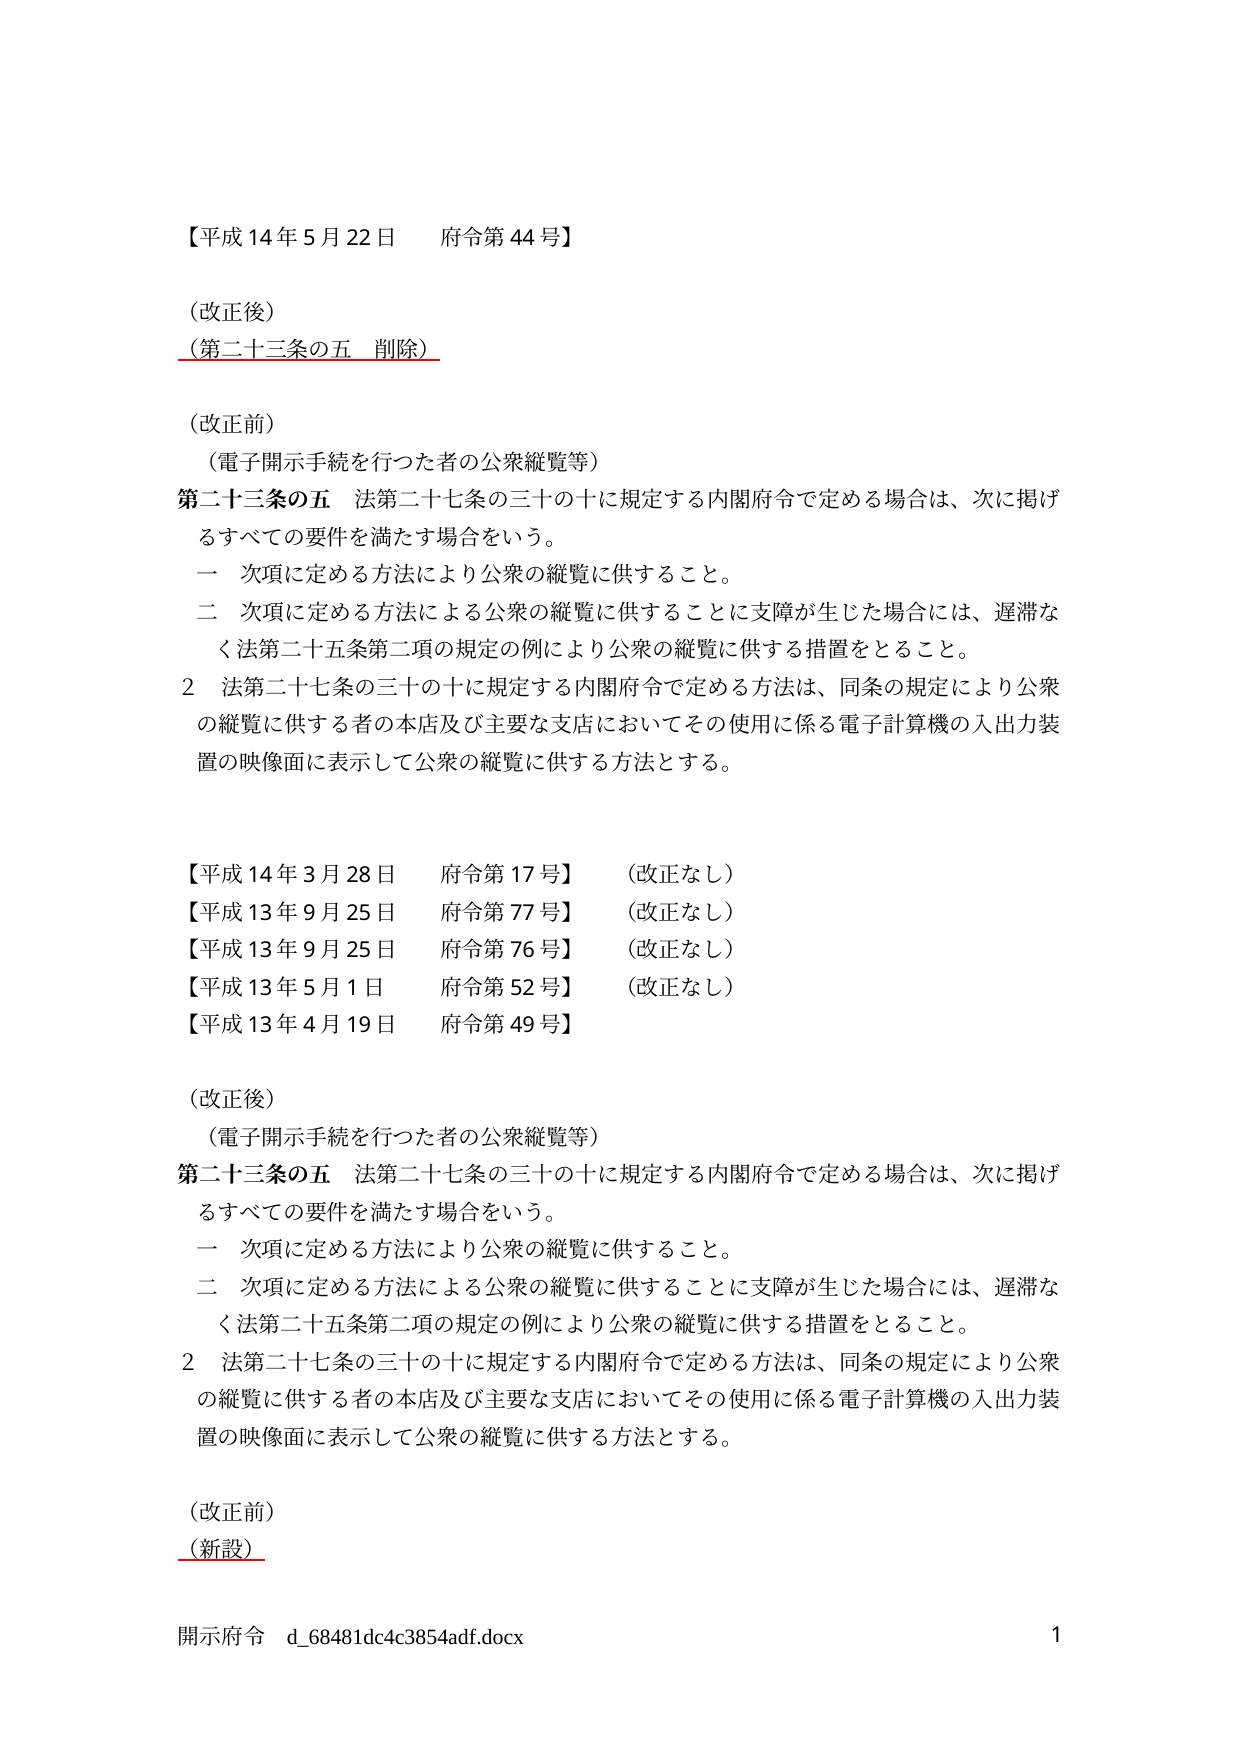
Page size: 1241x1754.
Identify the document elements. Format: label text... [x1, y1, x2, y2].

text 【平成14年5月22日 府令第44号】 [177, 217, 1063, 254]
text 二 次項に定める方法による公衆の縦覧に供することに支障が生じた場合には、遅滞なく法第二十五条第二項の規定の例により公衆の縦覧に供する措置をとること。 [196, 1267, 1063, 1342]
text （改正前） [177, 1492, 1063, 1529]
text 【平成13年5月1日 府令第52号】 （改正なし） [177, 967, 1063, 1004]
text （改正前） [177, 404, 1063, 442]
text （電子開示手続を行つた者の公衆縦覧等） [196, 1117, 1063, 1154]
text 【平成13年9月25日 府令第76号】 （改正なし） [177, 929, 1063, 967]
text ２ 法第二十七条の三十の十に規定する内閣府令で定める方法は、同条の規定により公衆の縦覧に供する者の本店及び主要な支店においてその使用に係る電子計算機の入出力装置の映像面に表示して公衆の縦覧に供する方法とする。 [177, 667, 1063, 779]
text （新設） [177, 1529, 1063, 1567]
text 二 次項に定める方法による公衆の縦覧に供することに支障が生じた場合には、遅滞なく法第二十五条第二項の規定の例により公衆の縦覧に供する措置をとること。 [196, 592, 1063, 667]
text 一 次項に定める方法により公衆の縦覧に供すること。 [196, 1229, 1063, 1267]
text （第二十三条の五 削除） [177, 329, 1063, 367]
text （改正後） [177, 1079, 1063, 1117]
text 【平成13年9月25日 府令第77号】 （改正なし） [177, 892, 1063, 929]
text 【平成13年4月19日 府令第49号】 [177, 1004, 1063, 1042]
text 第二十三条の五 法第二十七条の三十の十に規定する内閣府令で定める場合は、次に掲げるすべての要件を満たす場合をいう。 [177, 479, 1063, 554]
text （改正後） [177, 292, 1063, 329]
text ２ 法第二十七条の三十の十に規定する内閣府令で定める方法は、同条の規定により公衆の縦覧に供する者の本店及び主要な支店においてその使用に係る電子計算機の入出力装置の映像面に表示して公衆の縦覧に供する方法とする。 [177, 1342, 1063, 1454]
text 一 次項に定める方法により公衆の縦覧に供すること。 [196, 554, 1063, 592]
text 第二十三条の五 法第二十七条の三十の十に規定する内閣府令で定める場合は、次に掲げるすべての要件を満たす場合をいう。 [177, 1154, 1063, 1229]
text （電子開示手続を行つた者の公衆縦覧等） [196, 442, 1063, 479]
text 【平成14年3月28日 府令第17号】 （改正なし） [177, 854, 1063, 892]
